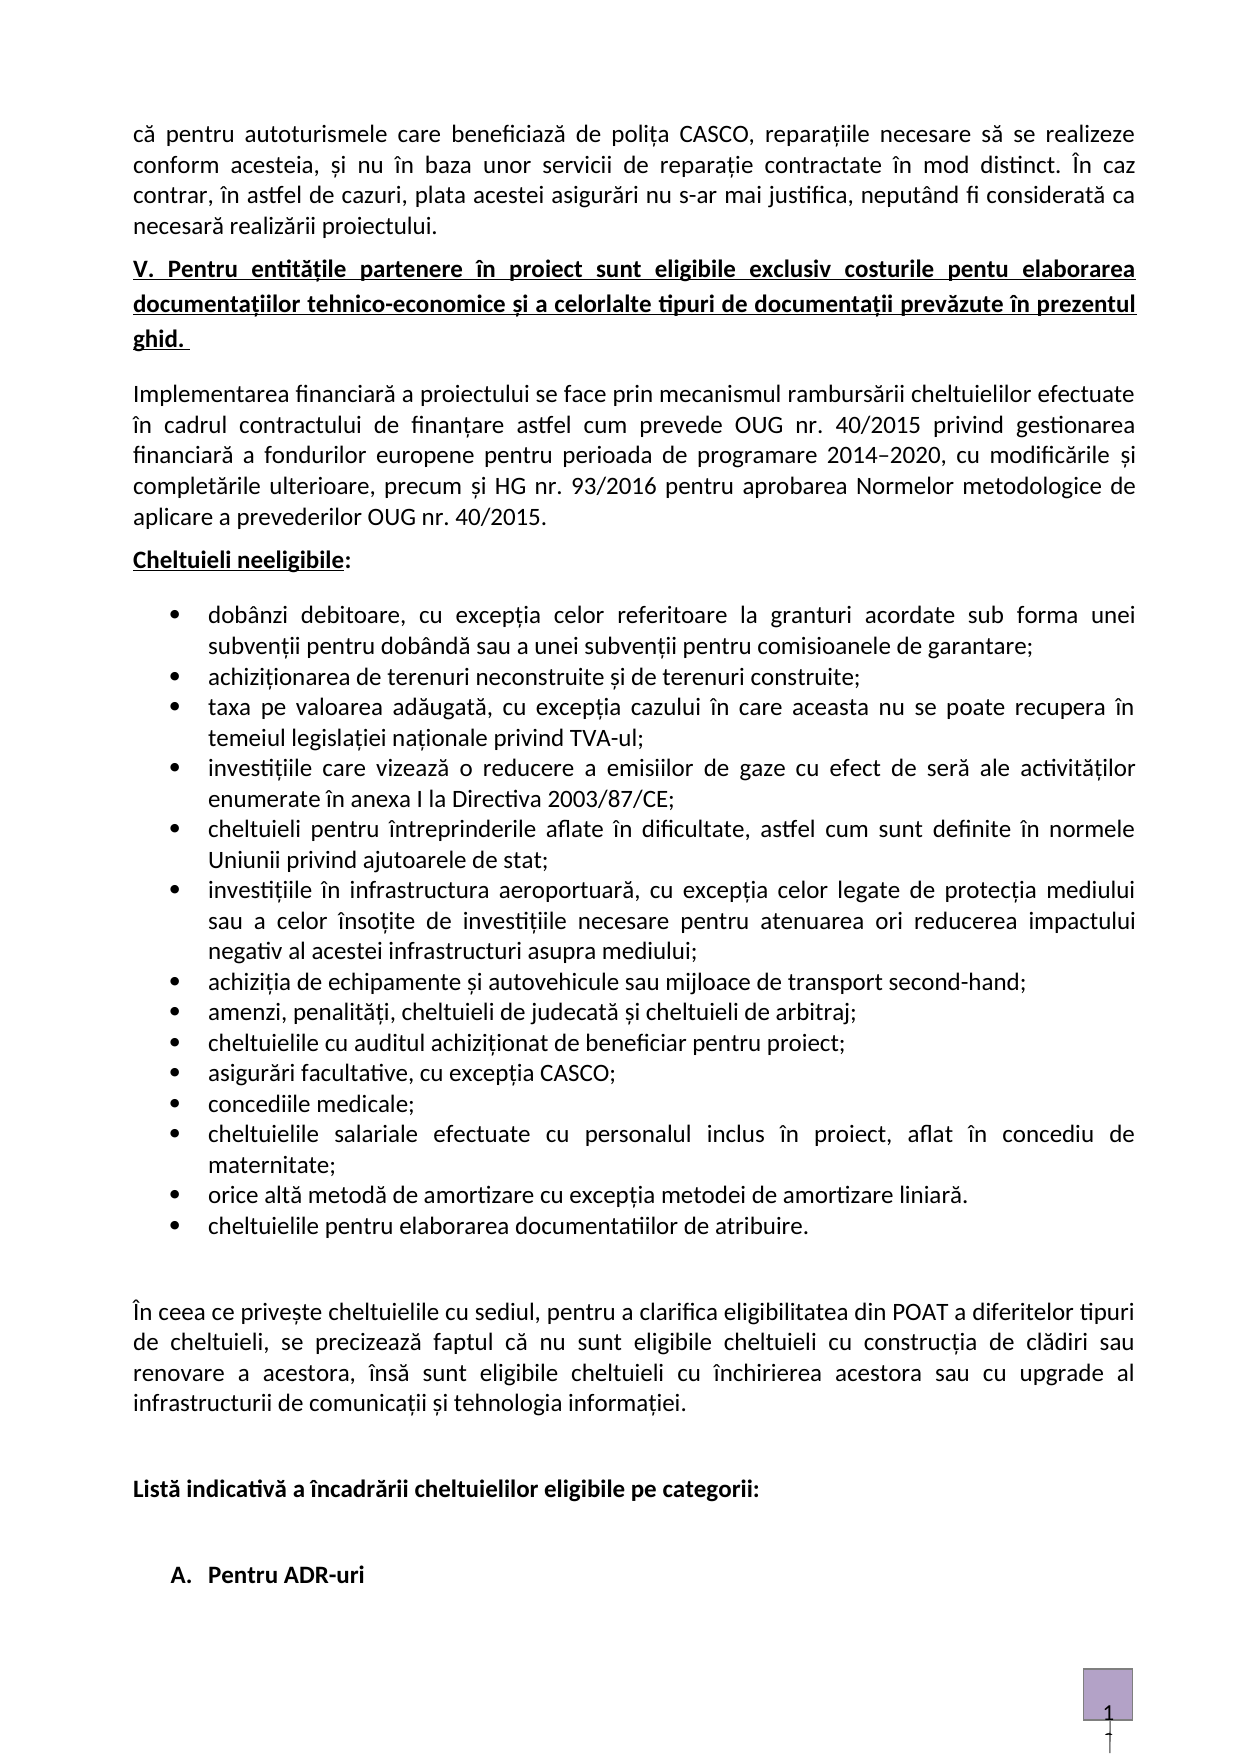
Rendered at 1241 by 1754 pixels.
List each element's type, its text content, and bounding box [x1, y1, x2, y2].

list asigurări facultative, cu excepția CASCO; [170, 1057, 1137, 1088]
list achiziționarea de terenuri neconstruite și de terenuri construite; [170, 661, 1137, 691]
list concediile medicale; [170, 1088, 1137, 1118]
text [133, 118, 1137, 240]
list cheltuielile cu auditul achiziționat de beneficiar pentru proiect; [170, 1027, 1137, 1057]
text V. Pentru entitățile partenere în proiect sunt eligibile exclusiv costurile pentu elaborarea documentațiilor tehnico-economice și a celorlalte tipuri de documentații prevăzute în prezentul ghid. [133, 315, 1137, 353]
list amenzi, penalităţi, cheltuieli de judecată şi cheltuieli de arbitraj; [170, 996, 1137, 1027]
list cheltuieli pentru întreprinderile aflate în dificultate, astfel cum sunt definite în normele Uniunii privind ajutoarele de stat; [170, 813, 1137, 874]
text Cheltuieli neeligibile: [133, 544, 1137, 574]
text În ceea ce privește cheltuielile cu sediul, pentru a clarifica eligibilitatea din POAT a diferitelor tipuri de cheltuieli, se precizează faptul că nu sunt eligibile cheltuieli cu construcția de clădiri sau renovare a acestora, însă sunt eligibile cheltuieli cu închirierea acestora sau cu upgrade al infrastructurii de comunicații și tehnologia informației. [133, 1296, 1137, 1418]
list orice altă metodă de amortizare cu excepţia metodei de amortizare liniară. [170, 1179, 1137, 1210]
text Implementarea financiară a proiectului se face prin mecanismul rambursării cheltuielilor efectuate în cadrul contractului de finanțare astfel cum prevede OUG nr. 40/2015 privind gestionarea financiară a fondurilor europene pentru perioada de programare 2014–2020, cu modificările şi completările ulterioare, precum şi HG nr. 93/2016 pentru aprobarea Normelor metodologice de aplicare a prevederilor OUG nr. 40/2015. [133, 379, 1137, 531]
list cheltuielile salariale efectuate cu personalul inclus în proiect, aflat în concediu de maternitate; [170, 1118, 1137, 1179]
list investițiile în infrastructura aeroportuară, cu excepția celor legate de protecția mediului sau a celor însoțite de investițiile necesare pentru atenuarea ori reducerea impactului negativ al acestei infrastructuri asupra mediului; [170, 874, 1137, 966]
list cheltuielile pentru elaborarea documentatiilor de atribuire. [170, 1210, 1137, 1241]
list taxa pe valoarea adăugată, cu excepția cazului în care aceasta nu se poate recupera în temeiul legislației naționale privind TVA-ul; [170, 691, 1137, 752]
list Pentru ADR-uri [170, 1560, 1137, 1590]
text V. Pentru entitățile partenere în proiect sunt eligibile exclusiv costurile pentu elaborarea documentațiilor tehnico-economice și a celorlalte tipuri de documentații prevăzute în prezentul ghid. [133, 253, 1137, 314]
list investițiile care vizează o reducere a emisiilor de gaze cu efect de seră ale activităților enumerate în anexa I la Directiva 2003/87/CE; [170, 752, 1137, 813]
text Listă indicativă a încadrării cheltuielilor eligibile pe categorii: [133, 1474, 1137, 1504]
list dobânzi debitoare, cu excepția celor referitoare la granturi acordate sub forma unei subvenții pentru dobândă sau a unei subvenții pentru comisioanele de garantare; [170, 599, 1137, 661]
list achiziţia de echipamente şi autovehicule sau mijloace de transport second-hand; [170, 966, 1137, 996]
